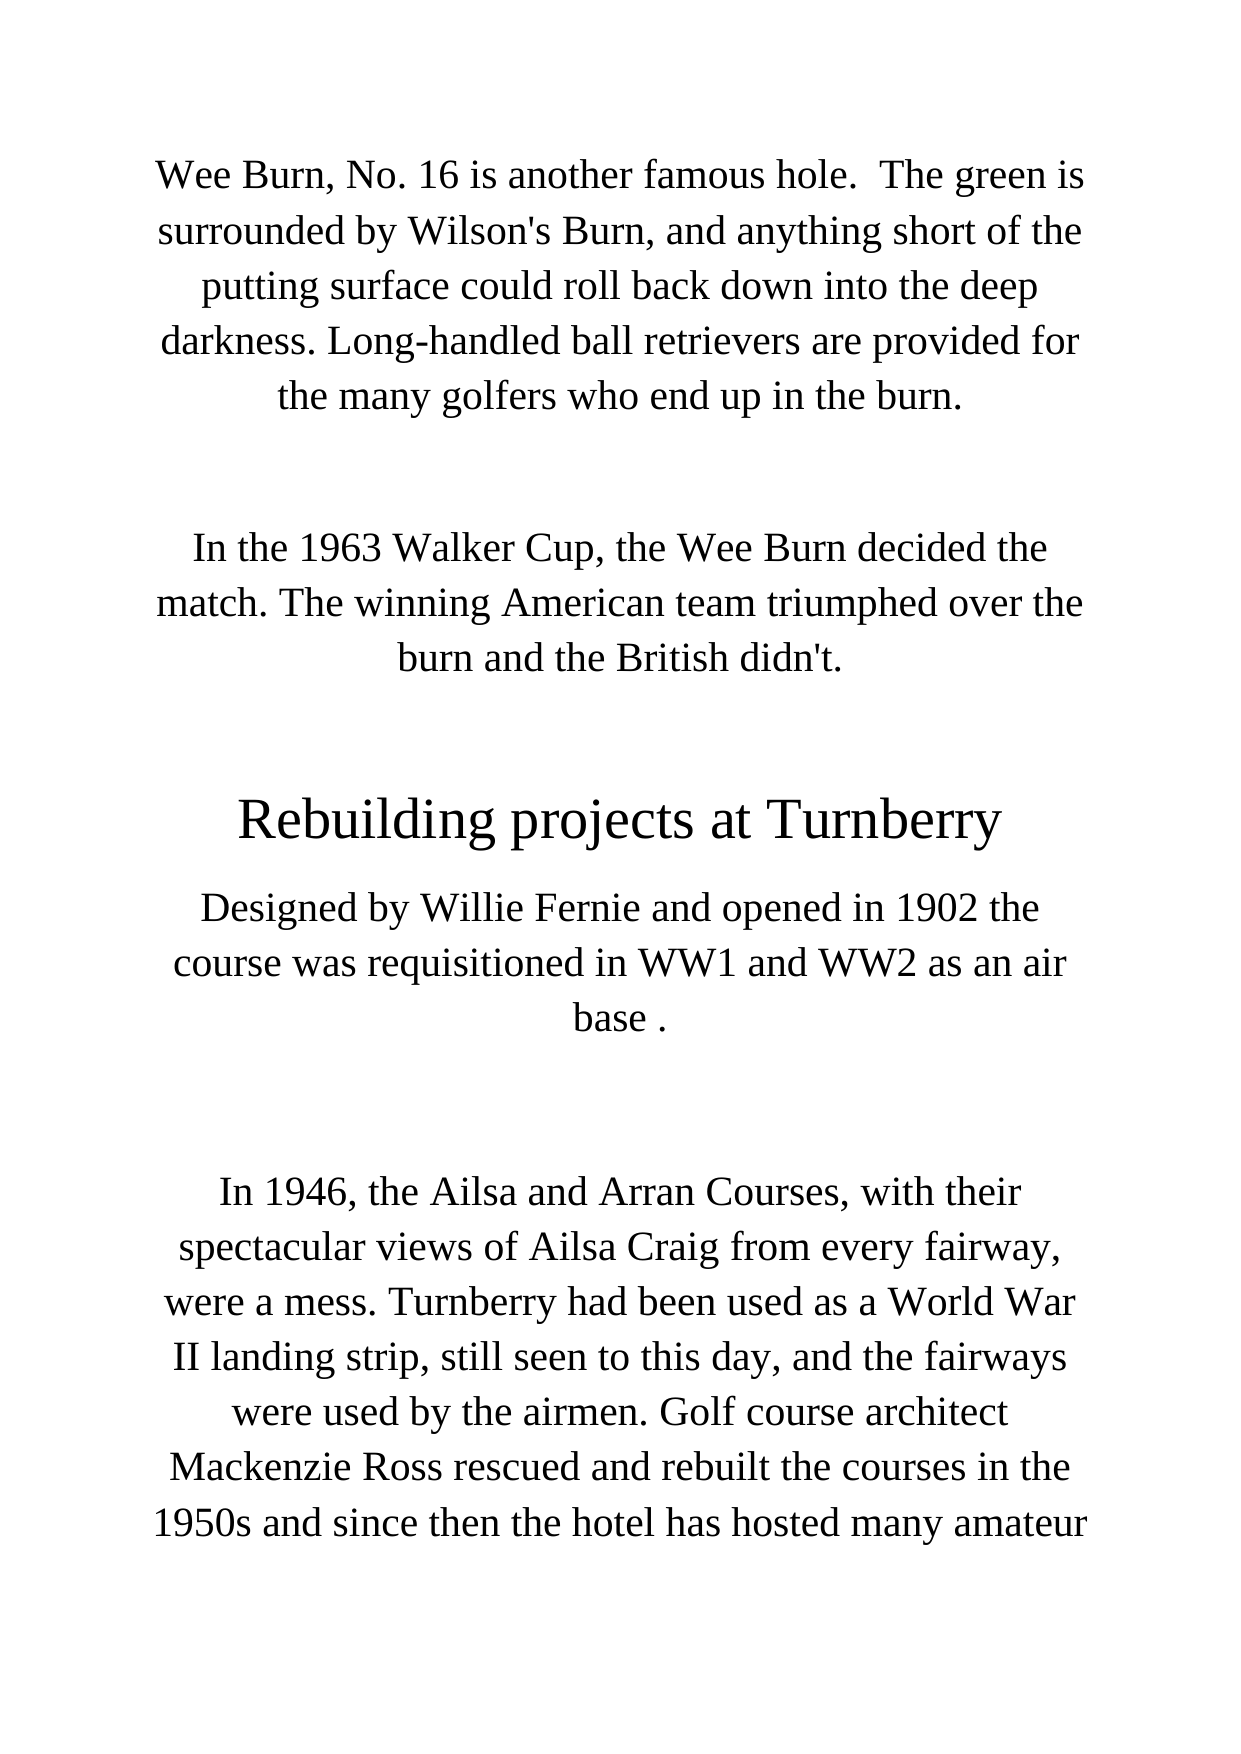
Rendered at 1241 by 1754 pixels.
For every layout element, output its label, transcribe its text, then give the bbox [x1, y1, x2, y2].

text In the 1963 Walker Cup, the Wee Burn decided the match. The winning American team triumphed over the burn and the British didn't. [150, 522, 1090, 680]
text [150, 1166, 1090, 1545]
text Wee Burn, No. 16 is another famous hole. The green is surrounded by Wilson's Burn, and anything short of the putting surface could roll back down into the deep darkness. Long-handled ball retrievers are provided for the many golfers who end up in the burn. [150, 150, 1090, 418]
text Designed by Willie Fernie and opened in 1902 the course was requisitioned in WW1 and WW2 as an air base . [150, 882, 1090, 1040]
text Rebuilding projects at Turnberry [150, 784, 1090, 851]
